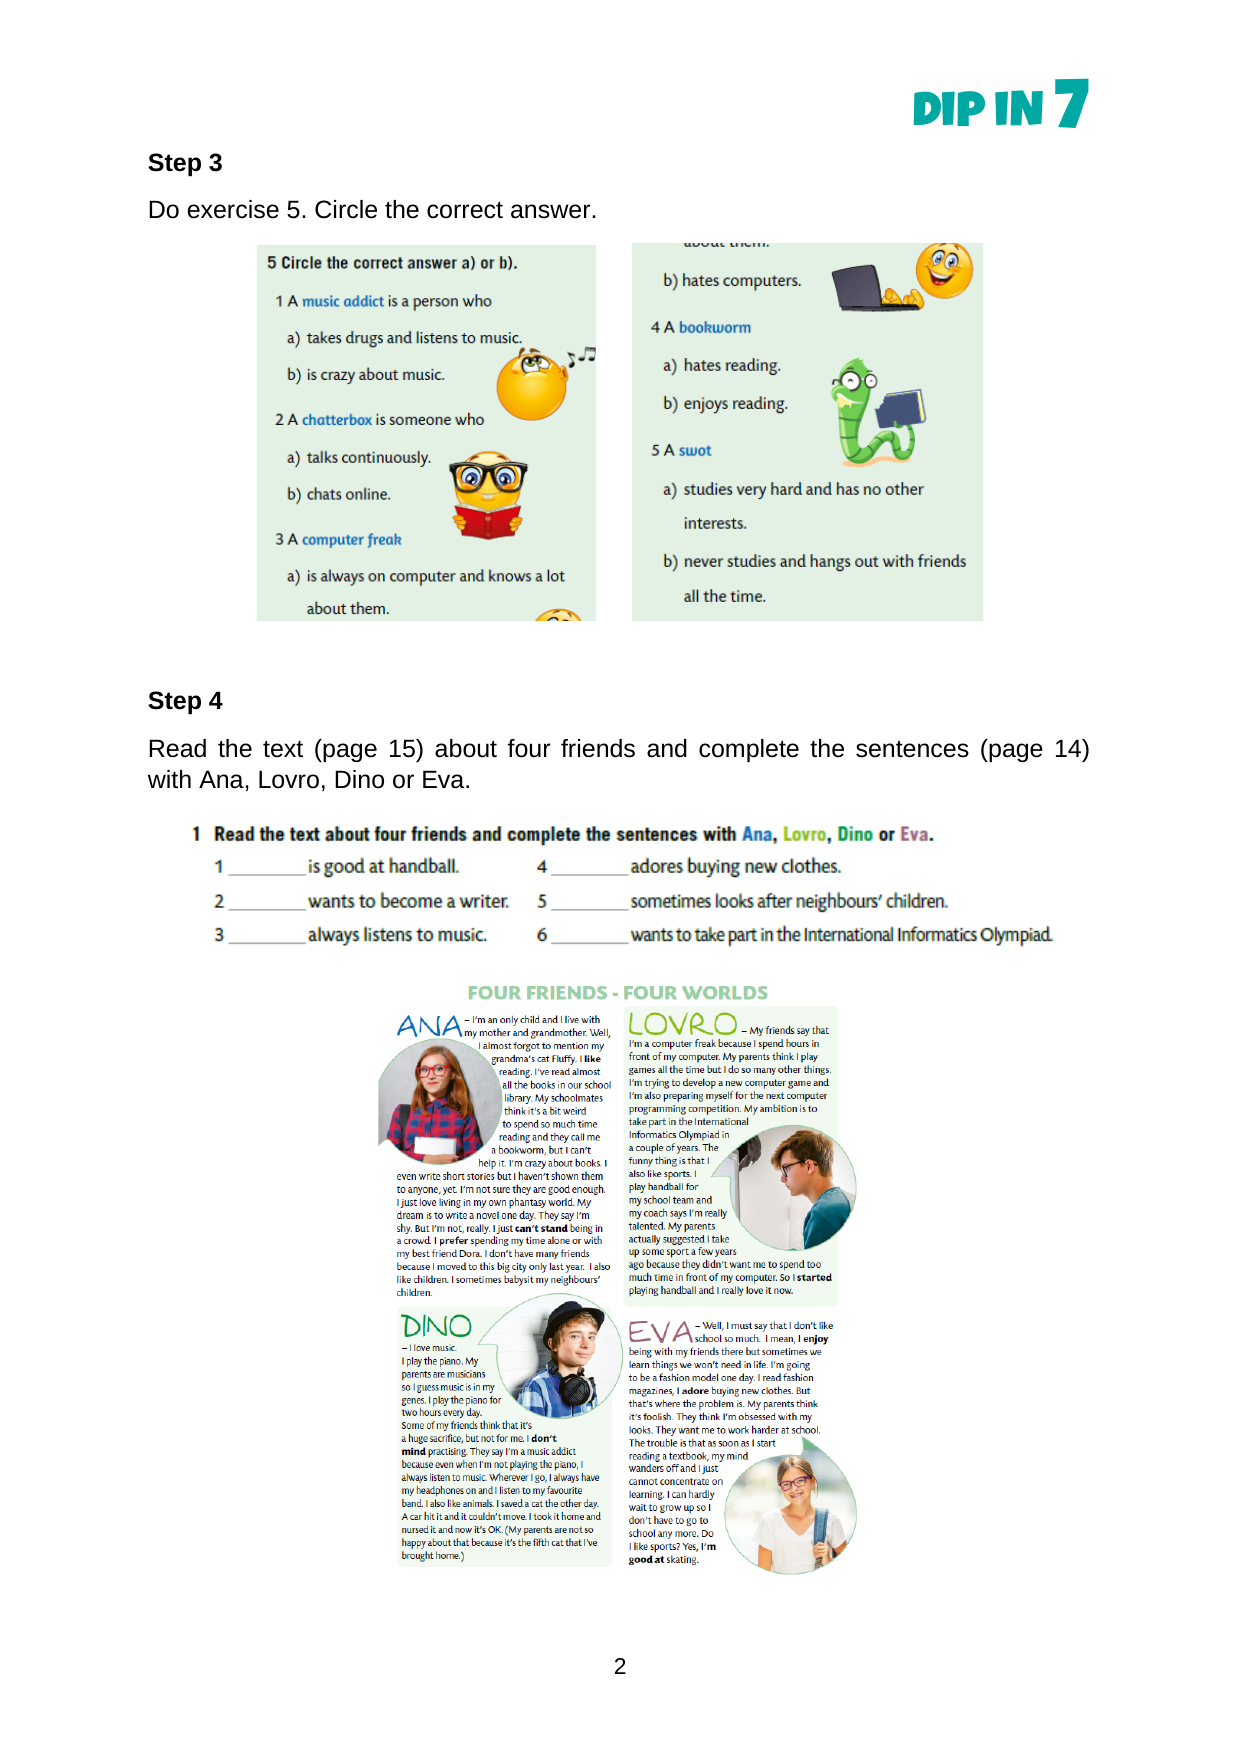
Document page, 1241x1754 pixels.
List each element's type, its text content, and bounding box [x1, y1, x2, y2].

text Read the text (page 15) about four friends and complete the sentences (page 14) with Ana, Lovro, Dino or Eva. [148, 734, 1093, 794]
picture [256, 245, 596, 621]
picture [911, 75, 1093, 132]
picture [631, 243, 984, 621]
text Step 4 [148, 686, 1093, 715]
text Step 3 [148, 148, 1093, 176]
picture [177, 812, 1063, 966]
picture [378, 983, 863, 1581]
text Do exercise 5. Circle the correct answer. [148, 195, 1093, 224]
